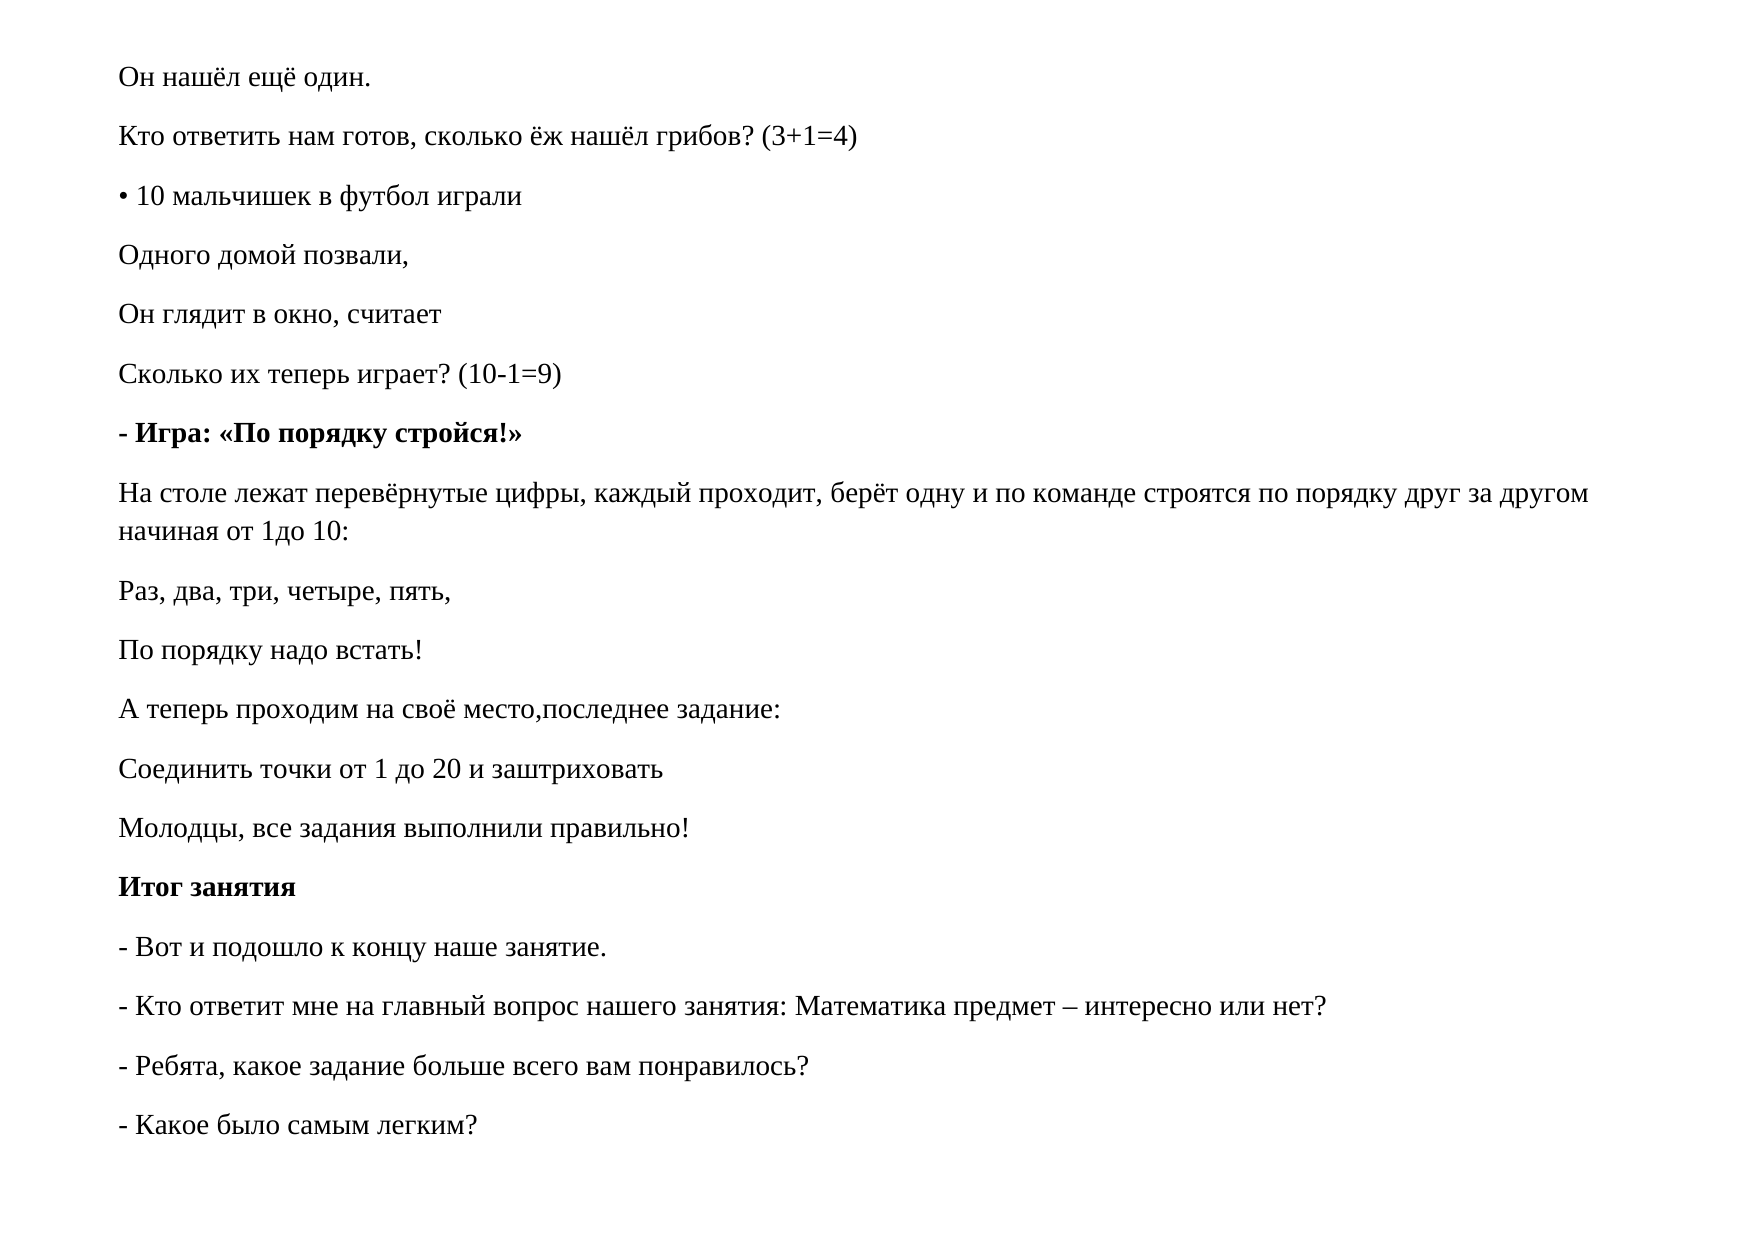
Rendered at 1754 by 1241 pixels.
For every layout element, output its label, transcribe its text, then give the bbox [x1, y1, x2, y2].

text - Вот и подошло к концу наше занятие. [118, 929, 1591, 962]
text Соединить точки от 1 до 20 и заштриховать [118, 751, 1591, 784]
text - Кто ответит мне на главный вопрос нашего занятия: Математика предмет – интересно или нет? [118, 988, 1591, 1022]
text По порядку надо встать! [118, 632, 1591, 666]
text Кто ответить нам готов, сколько ёж нашёл грибов? (3+1=4) [118, 118, 1591, 152]
text Сколько их теперь играет? (10-1=9) [118, 356, 1591, 389]
text На столе лежат перевёрнутые цифры, каждый проходит, берёт одну и по команде строятся по порядку друг за другом начиная от 1до 10: [118, 475, 1591, 547]
text Он нашёл ещё один. [118, 59, 1591, 93]
text - Ребята, какое задание больше всего вам понравилось? [118, 1048, 1591, 1081]
text - Игра: «По порядку стройся!» [118, 415, 1591, 449]
text А теперь проходим на своё место,последнее задание: [118, 691, 1591, 725]
text Молодцы, все задания выполнили правильно! [118, 810, 1591, 844]
text Он глядит в окно, считает [118, 297, 1591, 330]
text - Какое было самым легким? [118, 1107, 1591, 1141]
text Раз, два, три, четыре, пять, [118, 573, 1591, 606]
text • 10 мальчишек в футбол играли [118, 178, 1591, 211]
text Итог занятия [118, 869, 1591, 903]
text Одного домой позвали, [118, 237, 1591, 271]
